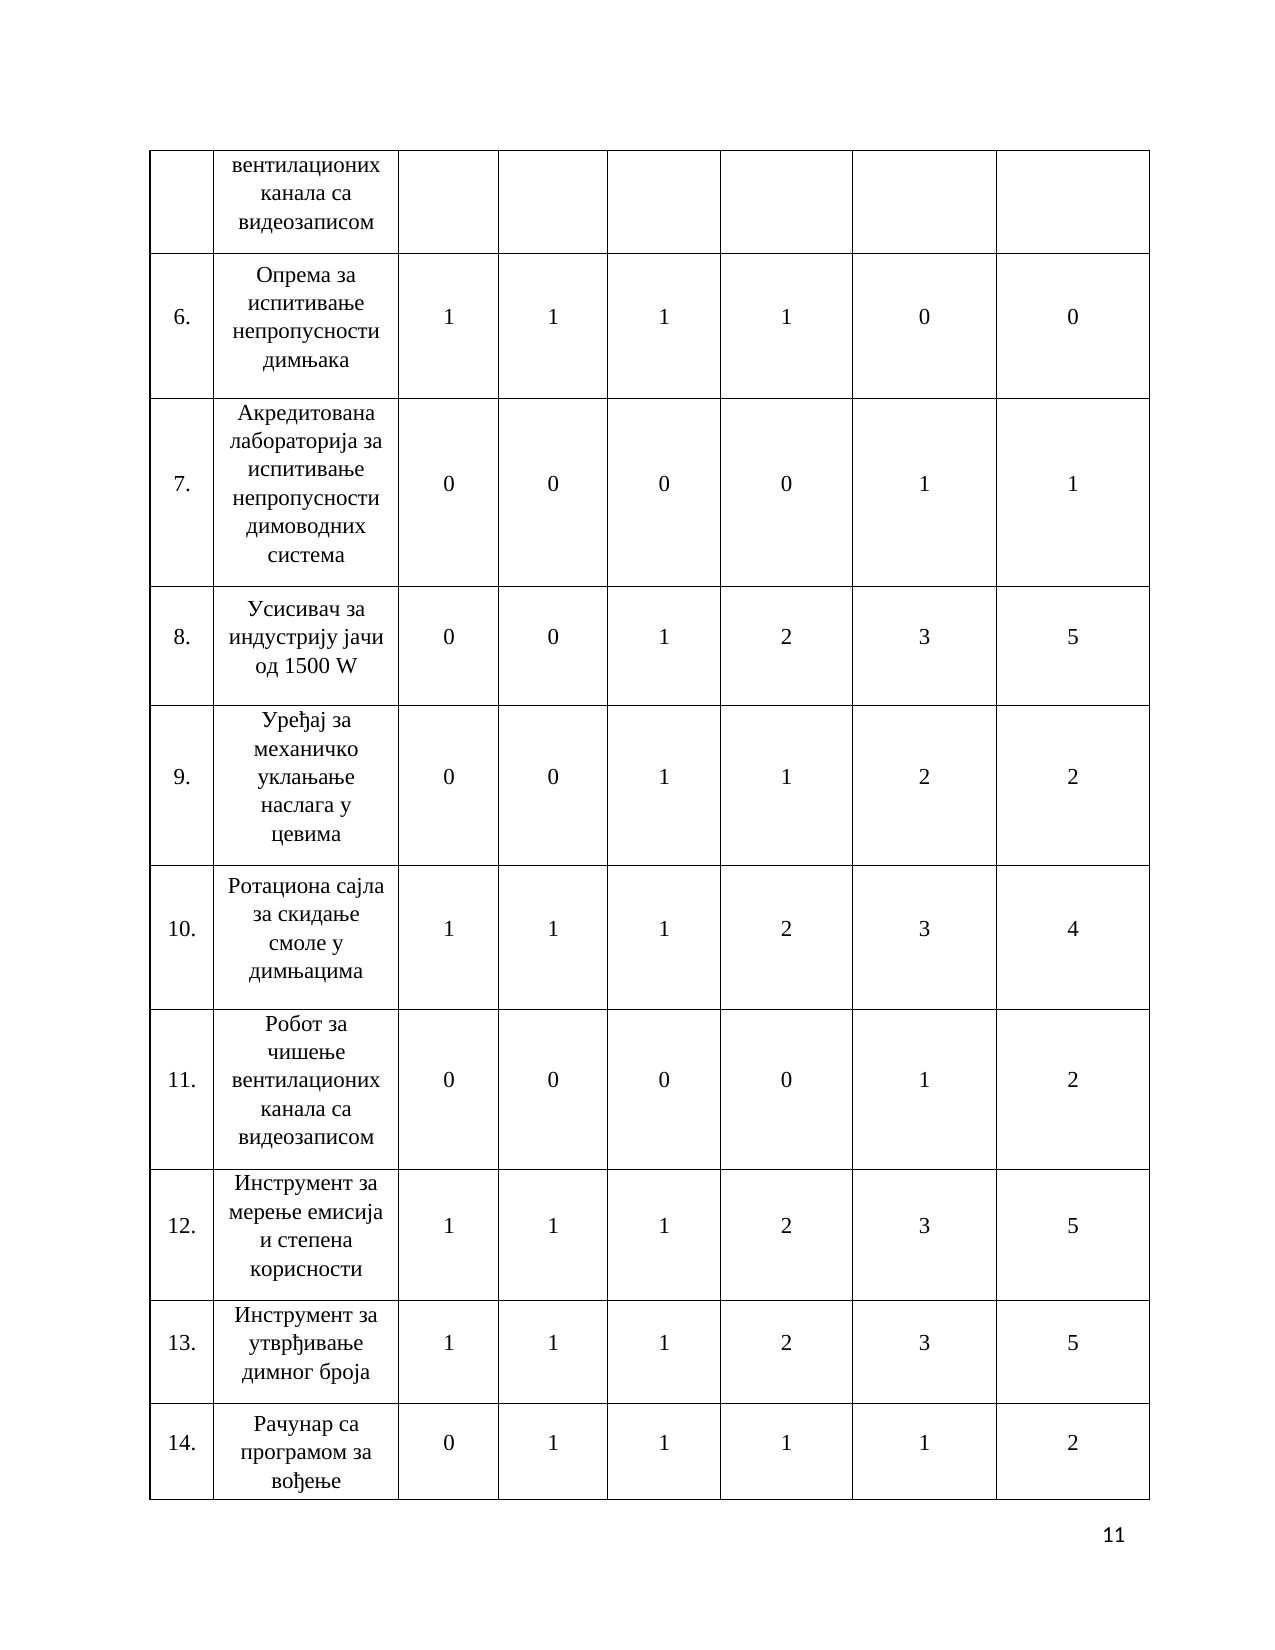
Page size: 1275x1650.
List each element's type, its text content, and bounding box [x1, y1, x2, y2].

table_cell Инструмент за утврђивање димног броја [214, 1301, 398, 1403]
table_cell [214, 151, 398, 253]
table_cell 1 [853, 1010, 996, 1168]
table_cell 14. [151, 1404, 213, 1499]
table_cell 2 [721, 866, 852, 1008]
table_cell 12. [151, 1170, 213, 1300]
table_cell 2 [997, 706, 1149, 865]
table_cell Инструмент за мерење емисија и степена корисности [214, 1170, 398, 1300]
table_cell 3 [853, 866, 996, 1008]
table_cell Ротациона сајла за скидање смоле у димњацима [214, 866, 398, 1008]
table_cell Акредитована лабораторија за испитивање непропусности димоводних система [214, 399, 398, 586]
table_cell 7. [151, 399, 213, 586]
table_cell 3 [853, 1301, 996, 1403]
table_cell 1 [608, 1170, 720, 1300]
table_cell 11. [151, 1010, 213, 1168]
table_cell 1 [399, 151, 498, 253]
table_cell 2 [721, 587, 852, 705]
table_cell 3 [853, 587, 996, 705]
table_cell 1 [721, 1404, 852, 1499]
table_cell 1 [499, 1301, 607, 1403]
table_cell 1 [399, 1170, 498, 1300]
table_cell 5. [151, 151, 213, 253]
table_cell 0 [399, 1404, 498, 1499]
table_cell 1 [853, 1404, 996, 1499]
table_cell Уређај за механичко уклањање наслага у цевима [214, 706, 398, 865]
table_cell 5 [997, 1301, 1149, 1403]
table_cell 0 [721, 1010, 852, 1168]
table_cell 1 [499, 866, 607, 1008]
table_cell 2 [997, 1404, 1149, 1499]
table_cell 1 [608, 151, 720, 253]
table_cell 0 [399, 706, 498, 865]
table_cell 2 [853, 706, 996, 865]
table_cell 1 [399, 866, 498, 1008]
table_cell 1 [608, 587, 720, 705]
table_cell 3 [853, 1170, 996, 1300]
table_cell 0 [853, 254, 996, 398]
table_cell 9. [151, 706, 213, 865]
table_cell 0 [399, 1010, 498, 1168]
table_cell 5 [997, 587, 1149, 705]
table_cell 0 [399, 587, 498, 705]
table_cell 1 [608, 1404, 720, 1499]
table_cell 1 [499, 1404, 607, 1499]
table_cell 5 [997, 1170, 1149, 1300]
table_cell 0 [399, 399, 498, 586]
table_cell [214, 1404, 398, 1499]
table_cell 0 [997, 254, 1149, 398]
table_cell 1 [721, 254, 852, 398]
table_cell 5 [997, 151, 1149, 253]
table_cell 2 [997, 1010, 1149, 1168]
table_cell 2 [721, 151, 852, 253]
table_cell 0 [608, 1010, 720, 1168]
table_cell 1 [721, 706, 852, 865]
table_cell 1 [499, 254, 607, 398]
table_cell 3 [853, 151, 996, 253]
table_cell 1 [608, 706, 720, 865]
table_cell 8. [151, 587, 213, 705]
table_cell 1 [499, 151, 607, 253]
table_cell 0 [608, 399, 720, 586]
table_cell Робот за чишење вентилационих канала са видеозаписом [214, 1010, 398, 1168]
table_cell 1 [499, 1170, 607, 1300]
table_cell 2 [721, 1301, 852, 1403]
table_cell 4 [997, 866, 1149, 1008]
table_cell 0 [499, 399, 607, 586]
table_cell Усисивач за индустрију јачи од 1500 W [214, 587, 398, 705]
table_cell 13. [151, 1301, 213, 1403]
table_cell 0 [721, 399, 852, 586]
table_cell 1 [608, 866, 720, 1008]
table_cell 1 [399, 254, 498, 398]
table_cell 10. [151, 866, 213, 1008]
table_cell 1 [608, 1301, 720, 1403]
table_cell 0 [499, 706, 607, 865]
table_cell 0 [499, 1010, 607, 1168]
table_cell 0 [499, 587, 607, 705]
table_cell 1 [997, 399, 1149, 586]
table_cell Опрема за испитивање непропусности димњака [214, 254, 398, 398]
table_cell 1 [853, 399, 996, 586]
table_cell 1 [399, 1301, 498, 1403]
table_cell 2 [721, 1170, 852, 1300]
table_cell 1 [608, 254, 720, 398]
table_cell 6. [151, 254, 213, 398]
